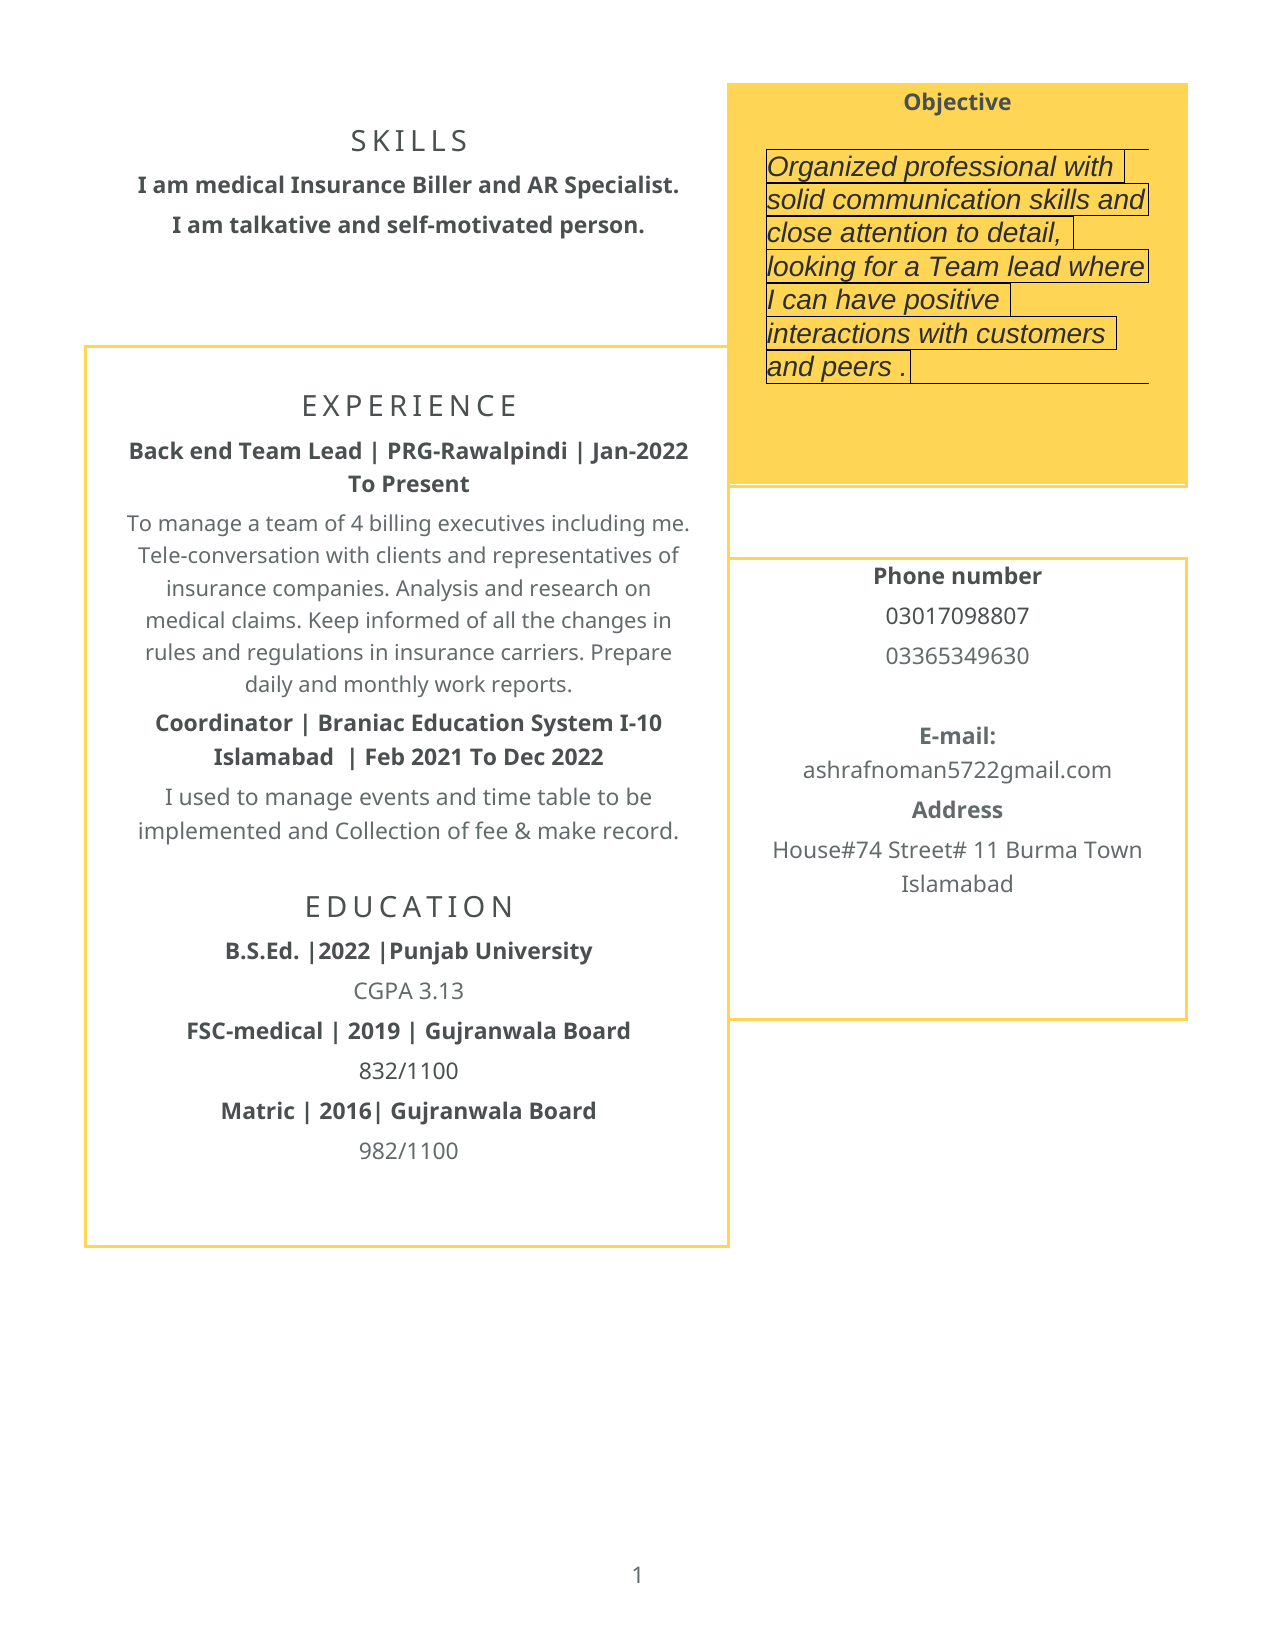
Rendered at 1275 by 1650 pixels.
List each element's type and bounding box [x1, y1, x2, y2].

table_header [730, 83, 1192, 1248]
table_header [83, 83, 727, 1248]
